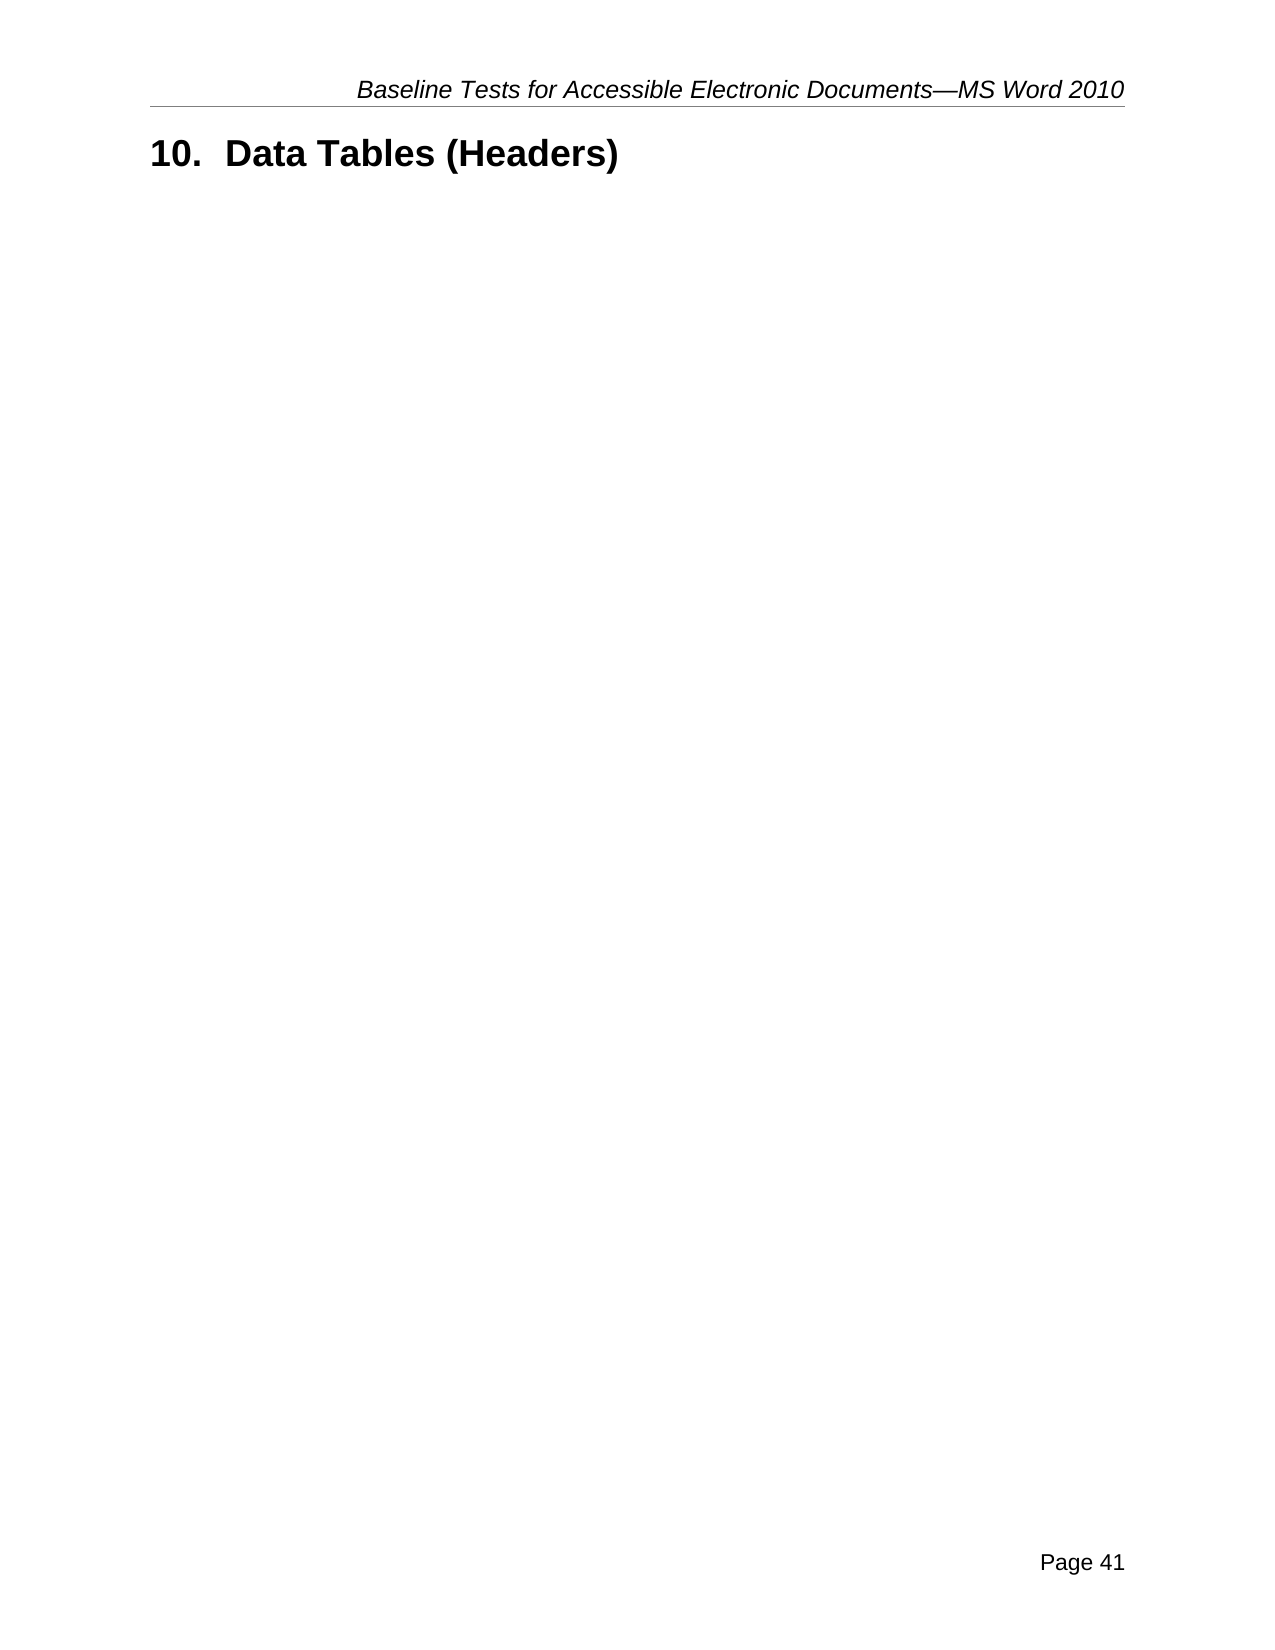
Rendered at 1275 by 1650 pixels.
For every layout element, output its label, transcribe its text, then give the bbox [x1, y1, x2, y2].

subtitle Data Tables (Headers) [150, 131, 1125, 174]
